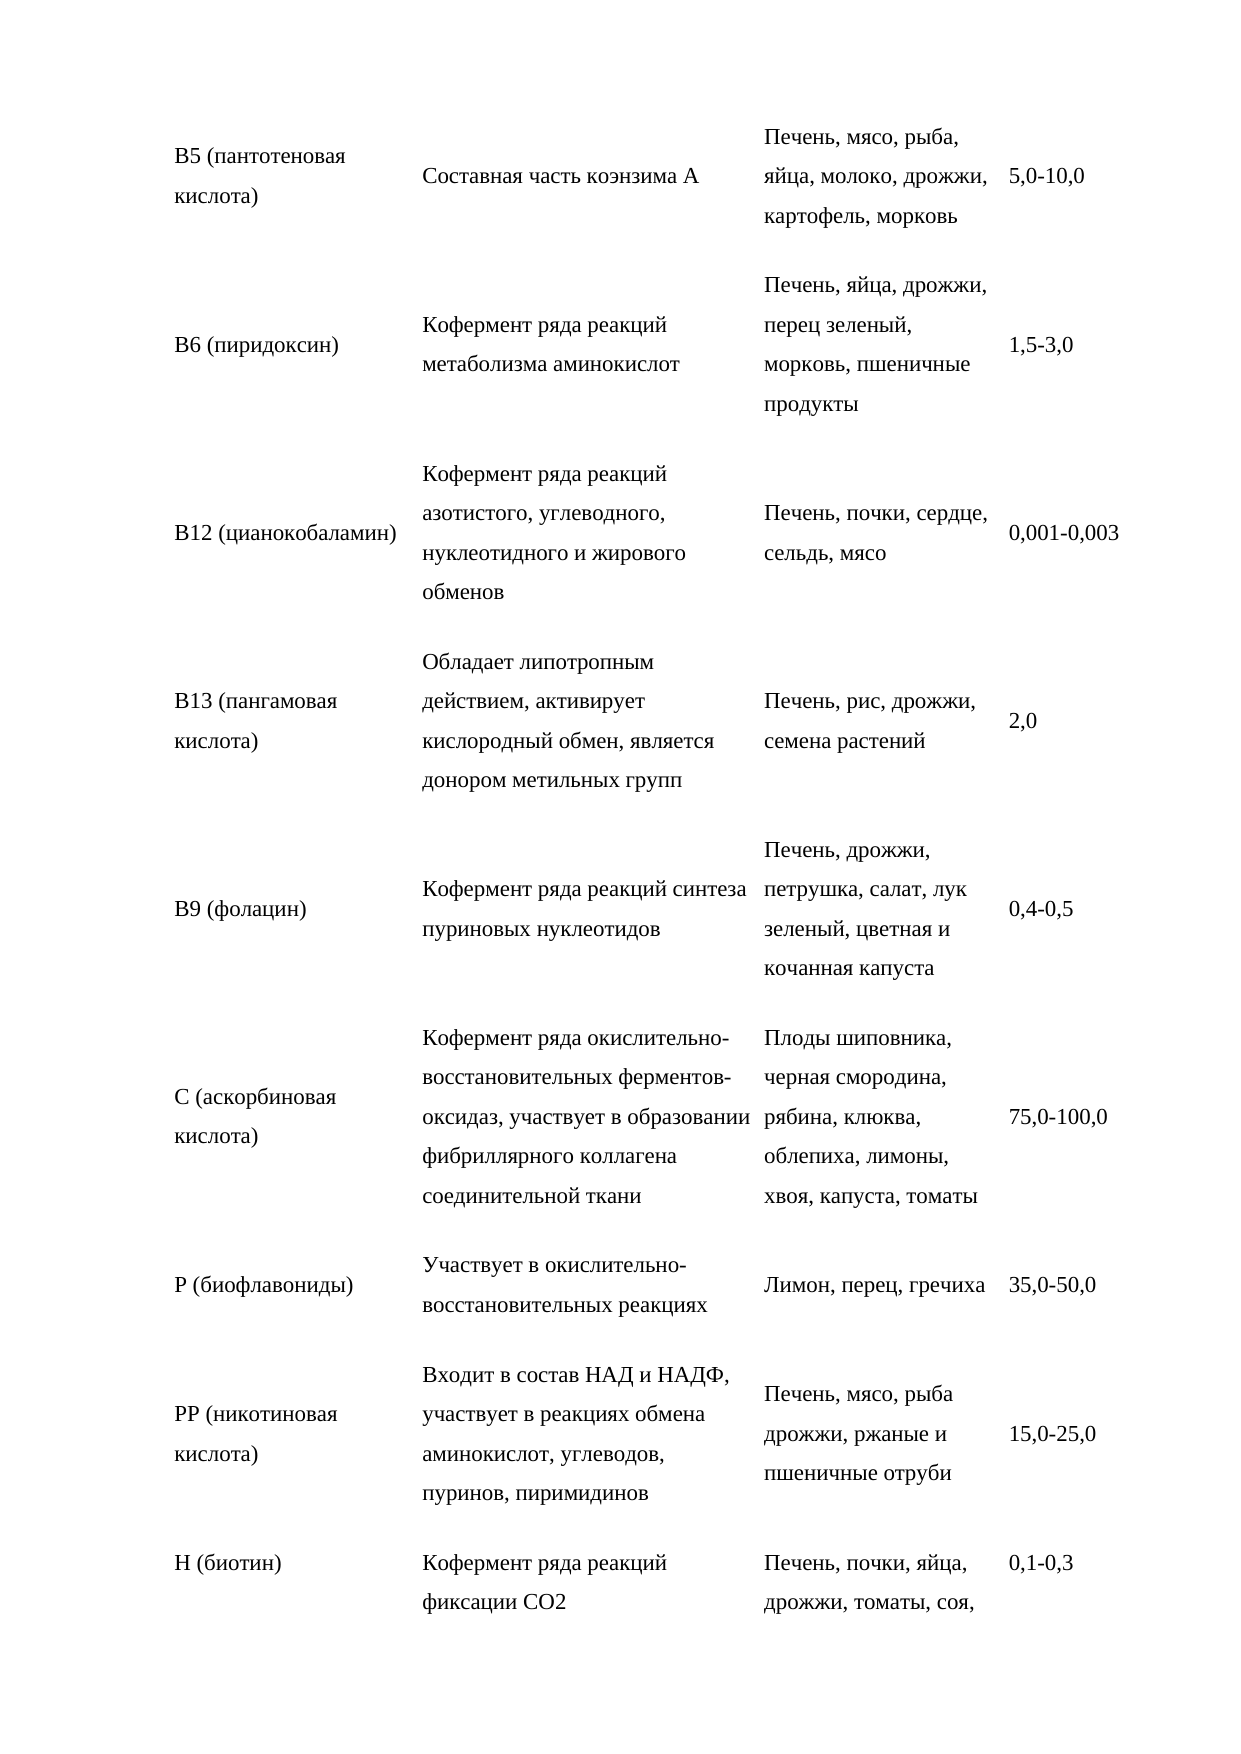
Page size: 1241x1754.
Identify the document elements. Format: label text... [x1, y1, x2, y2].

table_cell 1,5-3,0 [1004, 267, 1159, 455]
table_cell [759, 1544, 1004, 1619]
table_cell РР (никотиновая кислота) [169, 1356, 417, 1544]
table_cell Печень, дрожжи, петрушка, салат, лук зеленый, цветная и кочанная капуста [759, 831, 1004, 1019]
table_cell Кофермент ряда реакций синтеза пуриновых нуклеотидов [417, 831, 759, 1019]
table_cell 5,0-10,0 [1004, 118, 1159, 267]
table_cell Входит в состав НАД и НАДФ, участвует в реакциях обмена аминокислот, углеводов, пуринов, пиримидинов [417, 1356, 759, 1544]
table_cell В12 (цианокобаламин) [169, 455, 417, 643]
table_cell 15,0-25,0 [1004, 1356, 1159, 1544]
table_cell 35,0-50,0 [1004, 1247, 1159, 1356]
table_cell Кофермент ряда реакций метаболизма аминокислот [417, 267, 759, 455]
table_cell Плоды шиповника, черная смородина, рябина, клюква, облепиха, лимоны, хвоя, капуста, томаты [759, 1019, 1004, 1247]
table_cell Р (биофлавониды) [169, 1247, 417, 1356]
table_cell Участвует в окислительно-восстановительных реакциях [417, 1247, 759, 1356]
table_cell Печень, мясо, рыба, яйца, молоко, дрожжи, картофель, морковь [759, 118, 1004, 267]
table_cell В6 (пиридоксин) [169, 267, 417, 455]
table_cell 2,0 [1004, 643, 1159, 831]
table_cell С (аскорбиновая кислота) [169, 1019, 417, 1247]
table_cell В5 (пантотеновая кислота) [169, 118, 417, 267]
table_cell Кофермент ряда окислительно-восстановительных ферментов-оксидаз, участвует в образовании фибриллярного коллагена соединительной ткани [417, 1019, 759, 1247]
table_cell 0,1-0,3 [1004, 1544, 1159, 1619]
table_cell Печень, рис, дрожжи, семена растений [759, 643, 1004, 831]
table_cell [417, 1544, 759, 1619]
table_cell Печень, яйца, дрожжи, перец зеленый, морковь, пшеничные продукты [759, 267, 1004, 455]
table_cell 0,001-0,003 [1004, 455, 1159, 643]
table_cell 0,4-0,5 [1004, 831, 1159, 1019]
table_cell Печень, почки, сердце, сельдь, мясо [759, 455, 1004, 643]
table_cell Кофермент ряда реакций азотистого, углеводного, нуклеотидного и жирового обменов [417, 455, 759, 643]
table_cell В9 (фолацин) [169, 831, 417, 1019]
table_cell Печень, мясо, рыба дрожжи, ржаные и пшеничные отруби [759, 1356, 1004, 1544]
table_cell В13 (пангамовая кислота) [169, 643, 417, 831]
table_cell Обладает липотропным действием, активирует кислородный обмен, является донором метильных групп [417, 643, 759, 831]
table_cell 75,0-100,0 [1004, 1019, 1159, 1247]
table_cell Составная часть коэнзима А [417, 118, 759, 267]
table_cell Лимон, перец, гречиха [759, 1247, 1004, 1356]
table_cell Н (биотин) [169, 1544, 417, 1619]
